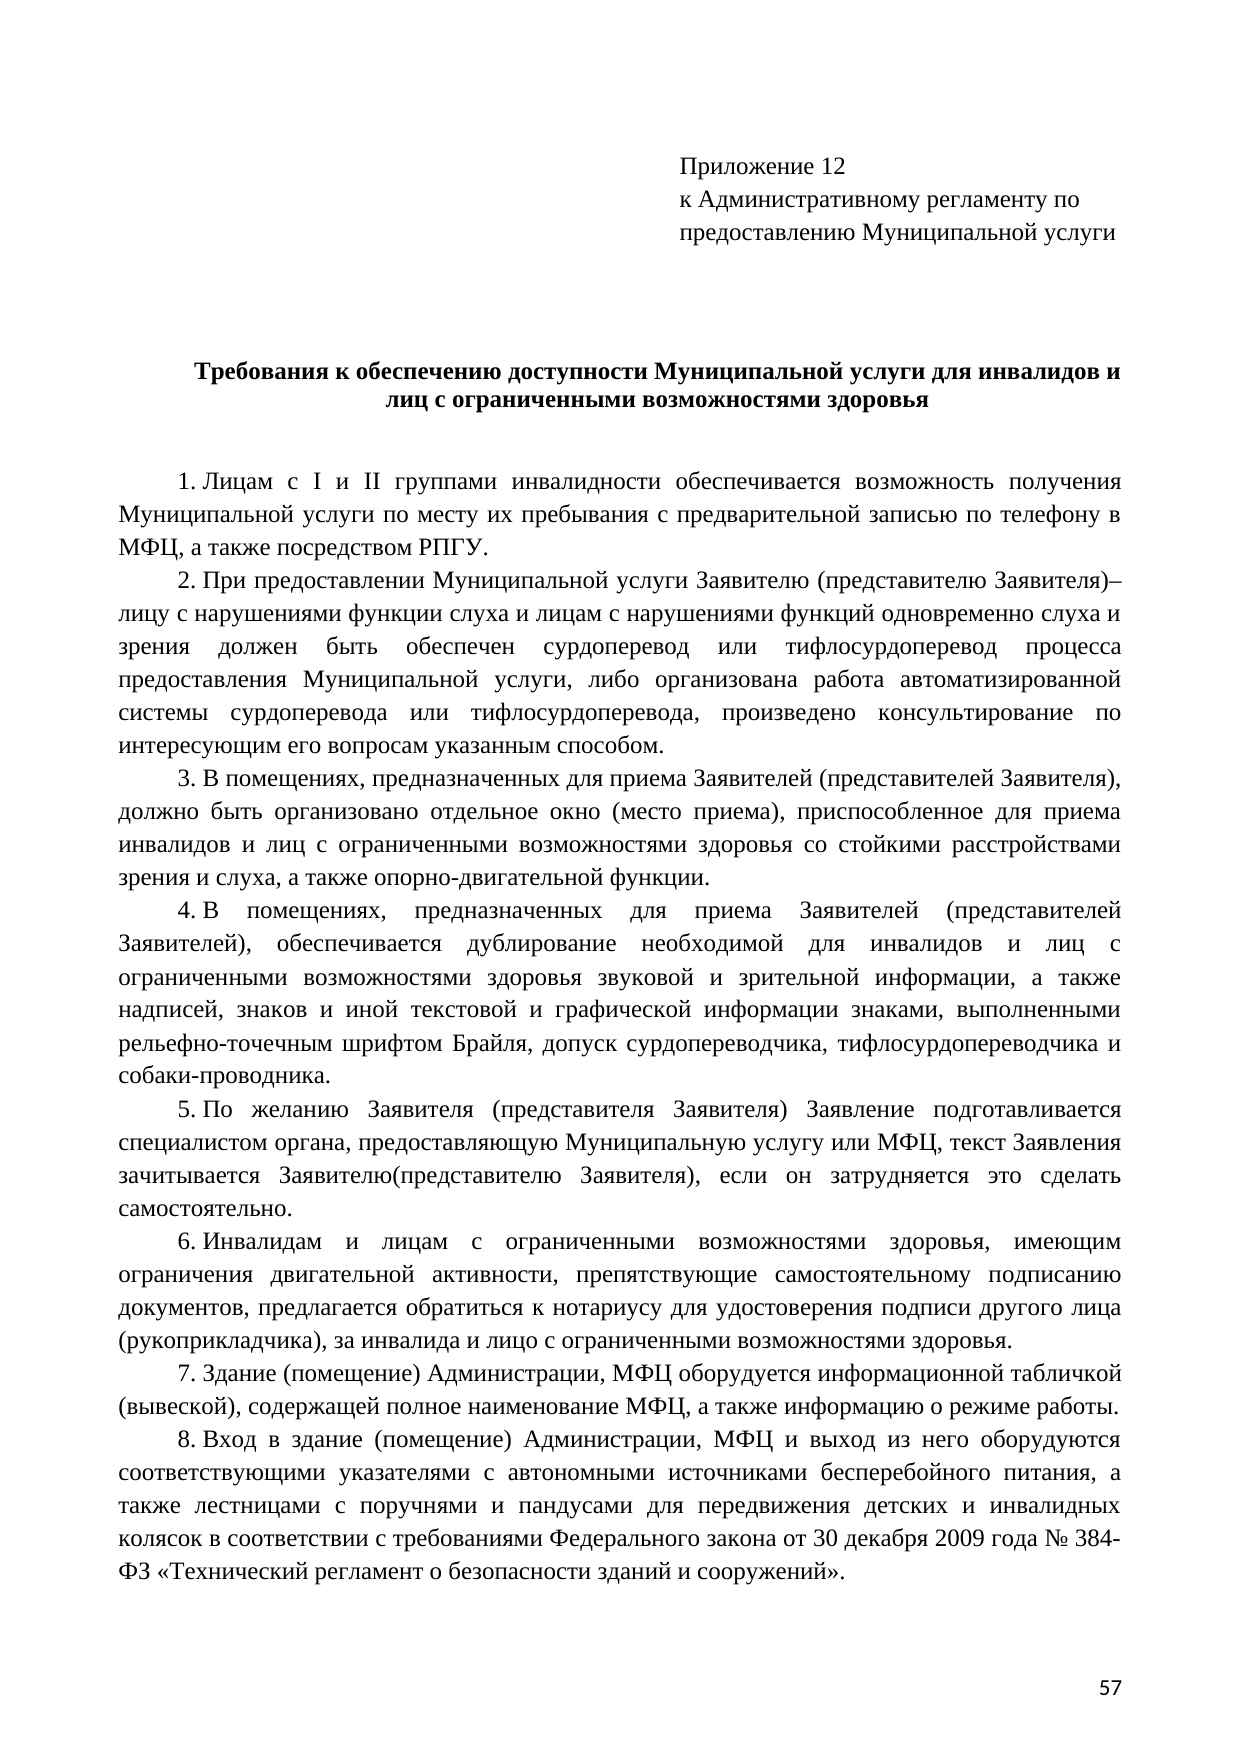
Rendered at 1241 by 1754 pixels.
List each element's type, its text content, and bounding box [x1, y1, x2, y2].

text к Административному регламенту по предоставлению Муниципальной услуги [679, 184, 1122, 246]
text В помещениях, предназначенных для приема Заявителей (представителей Заявителей), обеспечивается дублирование необходимой для инвалидов и лиц с ограниченными возможностями здоровья звуковой и зрительной информации, а также надписей, знаков и иной текстовой и графической информации знаками, выполненными рельефно-точечным шрифтом Брайля, допуск сурдопереводчика, тифлосурдопереводчика и собаки-проводника. [118, 896, 1122, 1089]
text По желанию Заявителя (представителя Заявителя) Заявление подготавливается специалистом органа, предоставляющую Муниципальную услугу или МФЦ, текст Заявления зачитывается Заявителю(представителю Заявителя), если он затрудняется это сделать самостоятельно. [118, 1094, 1122, 1221]
text Инвалидам и лицам с ограниченными возможностями здоровья, имеющим ограничения двигательной активности, препятствующие самостоятельному подписанию документов, предлагается обратиться к нотариусу для удостоверения подписи другого лица (рукоприкладчика), за инвалида и лицо с ограниченными возможностями здоровья. [118, 1226, 1122, 1353]
text Требования к обеспечению доступности Муниципальной услуги для инвалидов и лиц с ограниченными возможностями здоровья [192, 356, 1122, 413]
list Лицам с I и II группами инвалидности обеспечивается возможность получения Муниципальной услуги по месту их пребывания с предварительной записью по телефону в МФЦ, а также посредством РПГУ. [118, 466, 1122, 561]
text При предоставлении Муниципальной услуги Заявителю (представителю Заявителя)–лицу с нарушениями функции слуха и лицам с нарушениями функций одновременно слуха и зрения должен быть обеспечен сурдоперевод или тифлосурдоперевод процесса предоставления Муниципальной услуги, либо организована работа автоматизированной системы сурдоперевода или тифлосурдоперевода, произведено консультирование по интересующим его вопросам указанным способом. [118, 565, 1122, 759]
text Приложение 12 [679, 151, 1122, 180]
text В помещениях, предназначенных для приема Заявителей (представителей Заявителя), должно быть организовано отдельное окно (место приема), приспособленное для приема инвалидов и лиц с ограниченными возможностями здоровья со стойкими расстройствами зрения и слуха, а также опорно-двигательной функции. [118, 763, 1122, 891]
text Вход в здание (помещение) Администрации, МФЦ и выход из него оборудуются соответствующими указателями с автономными источниками бесперебойного питания, а также лестницами с поручнями и пандусами для передвижения детских и инвалидных колясок в соответствии с требованиями Федерального закона от 30 декабря 2009 года № 384-ФЗ «Технический регламент о безопасности зданий и сооружений». [118, 1424, 1122, 1585]
text Здание (помещение) Администрации, МФЦ оборудуется информационной табличкой (вывеской), содержащей полное наименование МФЦ, а также информацию о режиме работы. [118, 1358, 1122, 1419]
